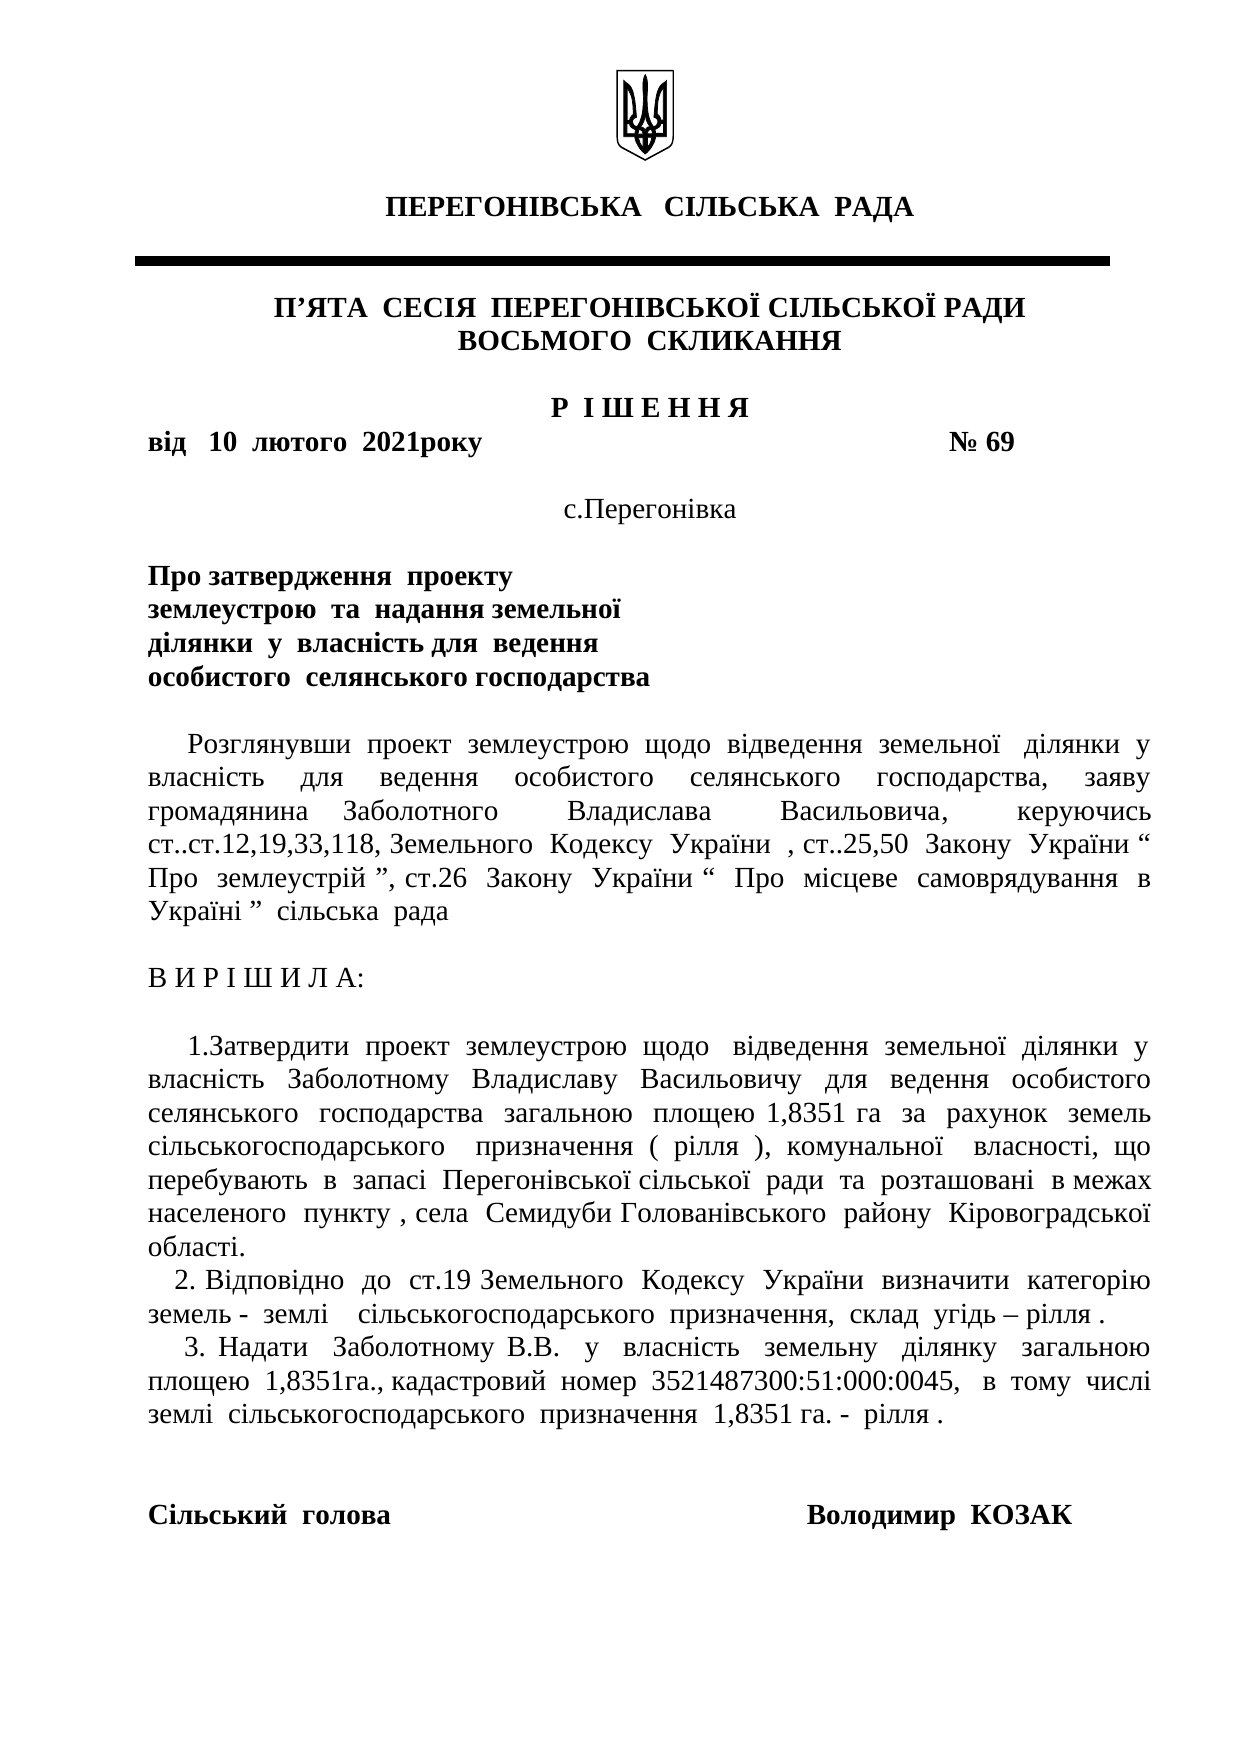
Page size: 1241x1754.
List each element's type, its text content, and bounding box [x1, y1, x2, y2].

text 2. Відповідно до ст.19 Земельного Кодексу України визначити категорію земель - землі сільськогосподарського призначення, склад угідь – рілля . [148, 1262, 1152, 1329]
text особистого селянського господарства [148, 659, 1152, 692]
text Р І Ш Е Н Н Я [148, 390, 1152, 424]
text Розглянувши проект землеустрою щодо відведення земельної ділянки у власність для ведення особистого селянського господарства, заяву громадянина Заболотного Владислава Васильовича, керуючись ст..ст.12,19,33,118, Земельного Кодексу України , ст..25,50 Закону України “ Про землеустрій ”, ст.26 Закону України “ Про місцеве самоврядування в Україні ” сільська рада [148, 726, 1152, 927]
text 3. Надати Заболотному В.В. у власність земельну ділянку загальною площею 1,8351га., кадастровий номер 3521487300:51:000:0045, в тому числі землі сільськогосподарського призначення 1,8351 га. - рілля . [148, 1329, 1152, 1430]
text Про затвердження проекту [148, 558, 1152, 592]
text ПЕРЕГОНІВСЬКА СІЛЬСЬКА РАДА [148, 189, 1152, 223]
text ВОСЬМОГО СКЛИКАННЯ [148, 323, 1152, 357]
text землеустрою та надання земельної [148, 592, 1152, 625]
text ділянки у власність для ведення [148, 625, 1152, 659]
text П’ЯТА СЕСІЯ ПЕРЕГОНІВСЬКОЇ СІЛЬСЬКОЇ РАДИ [148, 290, 1152, 323]
text В И Р І Ш И Л А: [148, 961, 1152, 994]
text с.Перегонівка [148, 491, 1152, 524]
text Сільський голова Володимир КОЗАК [148, 1497, 1152, 1531]
text 1.Затвердити проект землеустрою щодо відведення земельної ділянки у власність Заболотному Владиславу Васильовичу для ведення особистого селянського господарства загальною площею 1,8351 га за рахунок земель сільськогосподарського призначення ( рілля ), комунальної власності, що перебувають в запасі Перегонівської сільської ради та розташовані в межах населеного пункту , села Семидуби Голованівського району Кіровоградської області. [148, 1028, 1152, 1262]
text від 10 лютого 2021року № 69 [148, 424, 1152, 457]
